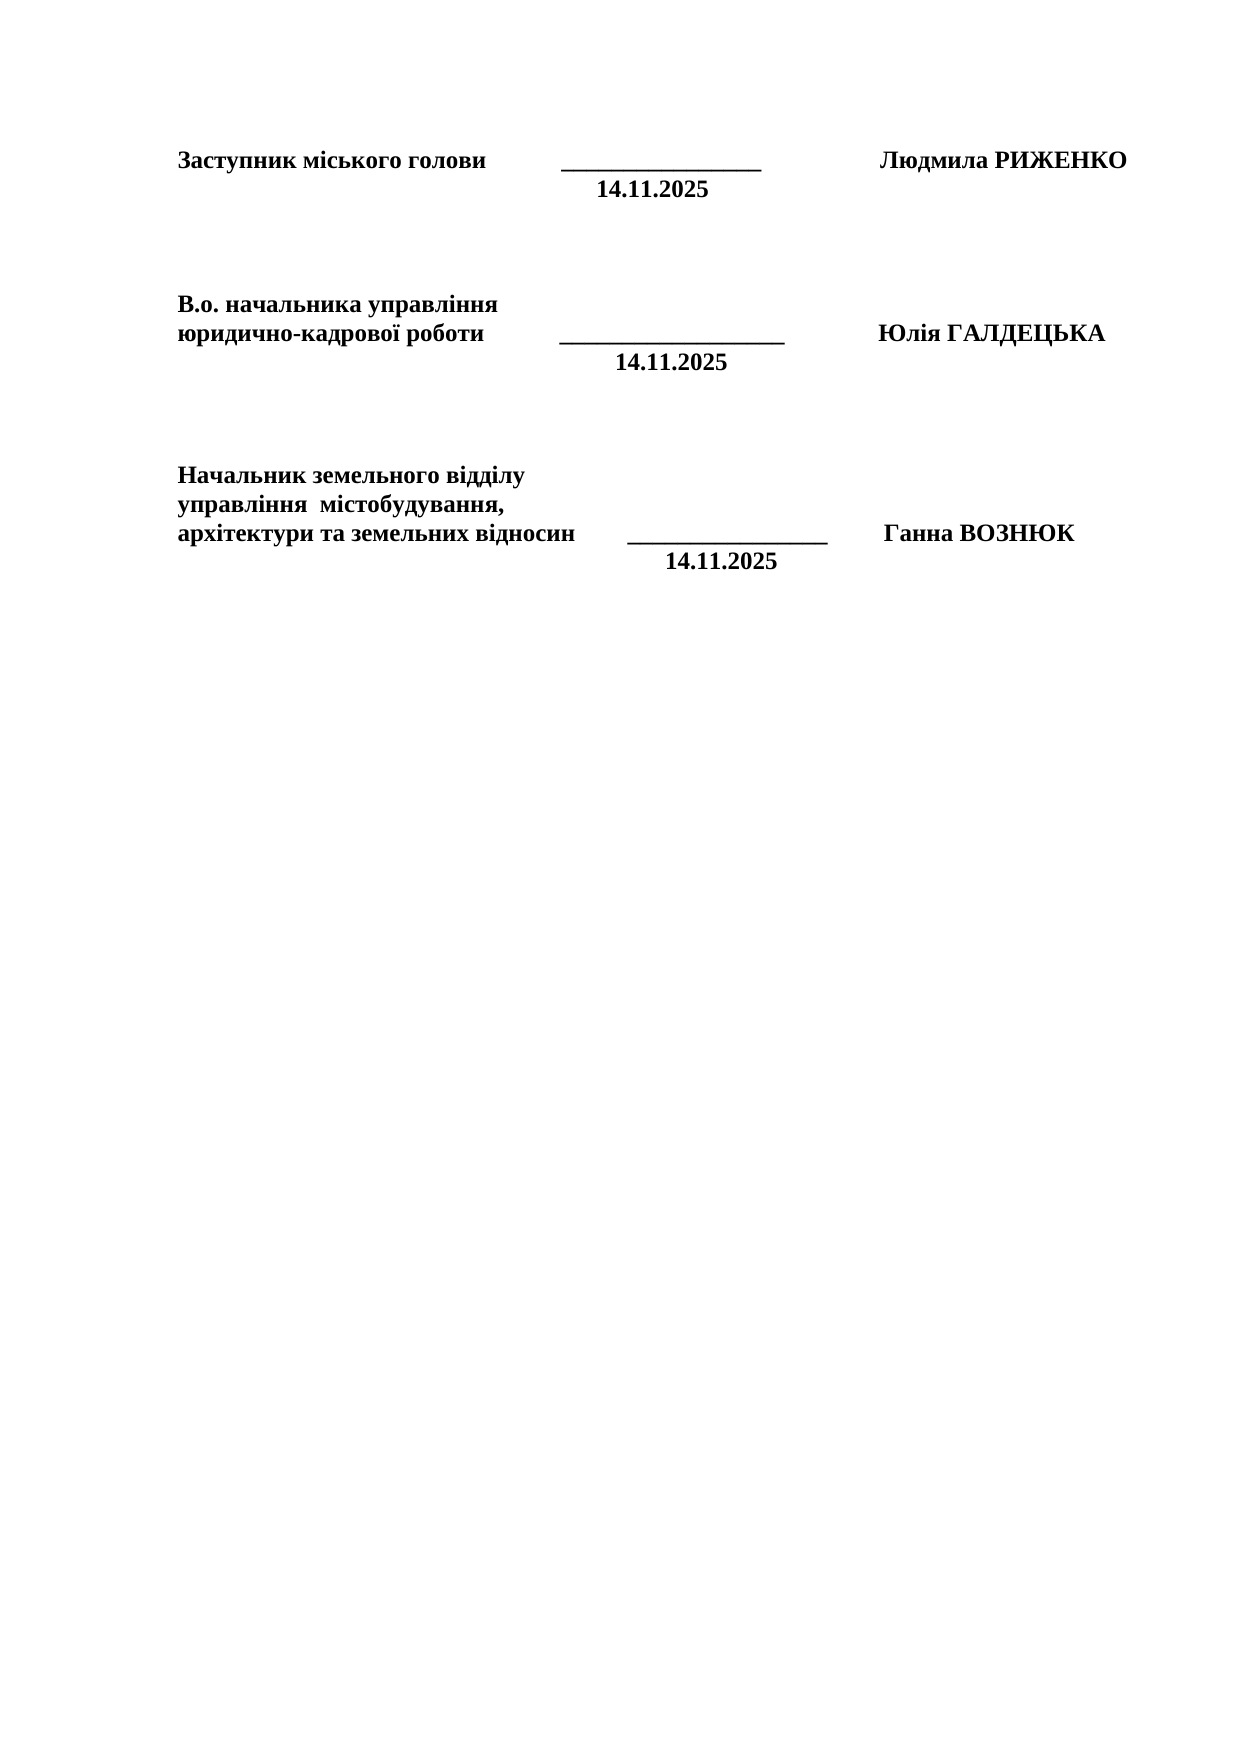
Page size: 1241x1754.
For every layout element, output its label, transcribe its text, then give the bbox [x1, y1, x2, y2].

text архітектури та земельних відносин ________________ Ганна ВОЗНЮК [177, 518, 1181, 546]
text Заступник міського голови ________________ Людмила РИЖЕНКО [177, 145, 1181, 174]
text 14.11.2025 [177, 174, 1181, 203]
text 14.11.2025 [177, 546, 1181, 575]
text 14.11.2025 [177, 347, 1181, 431]
text управління містобудування, [177, 489, 1181, 518]
text Начальник земельного відділу [177, 460, 1181, 489]
text В.о. начальника управління [177, 260, 1181, 318]
text юридично-кадрової роботи __________________ Юлія ГАЛДЕЦЬКА [177, 318, 1181, 347]
